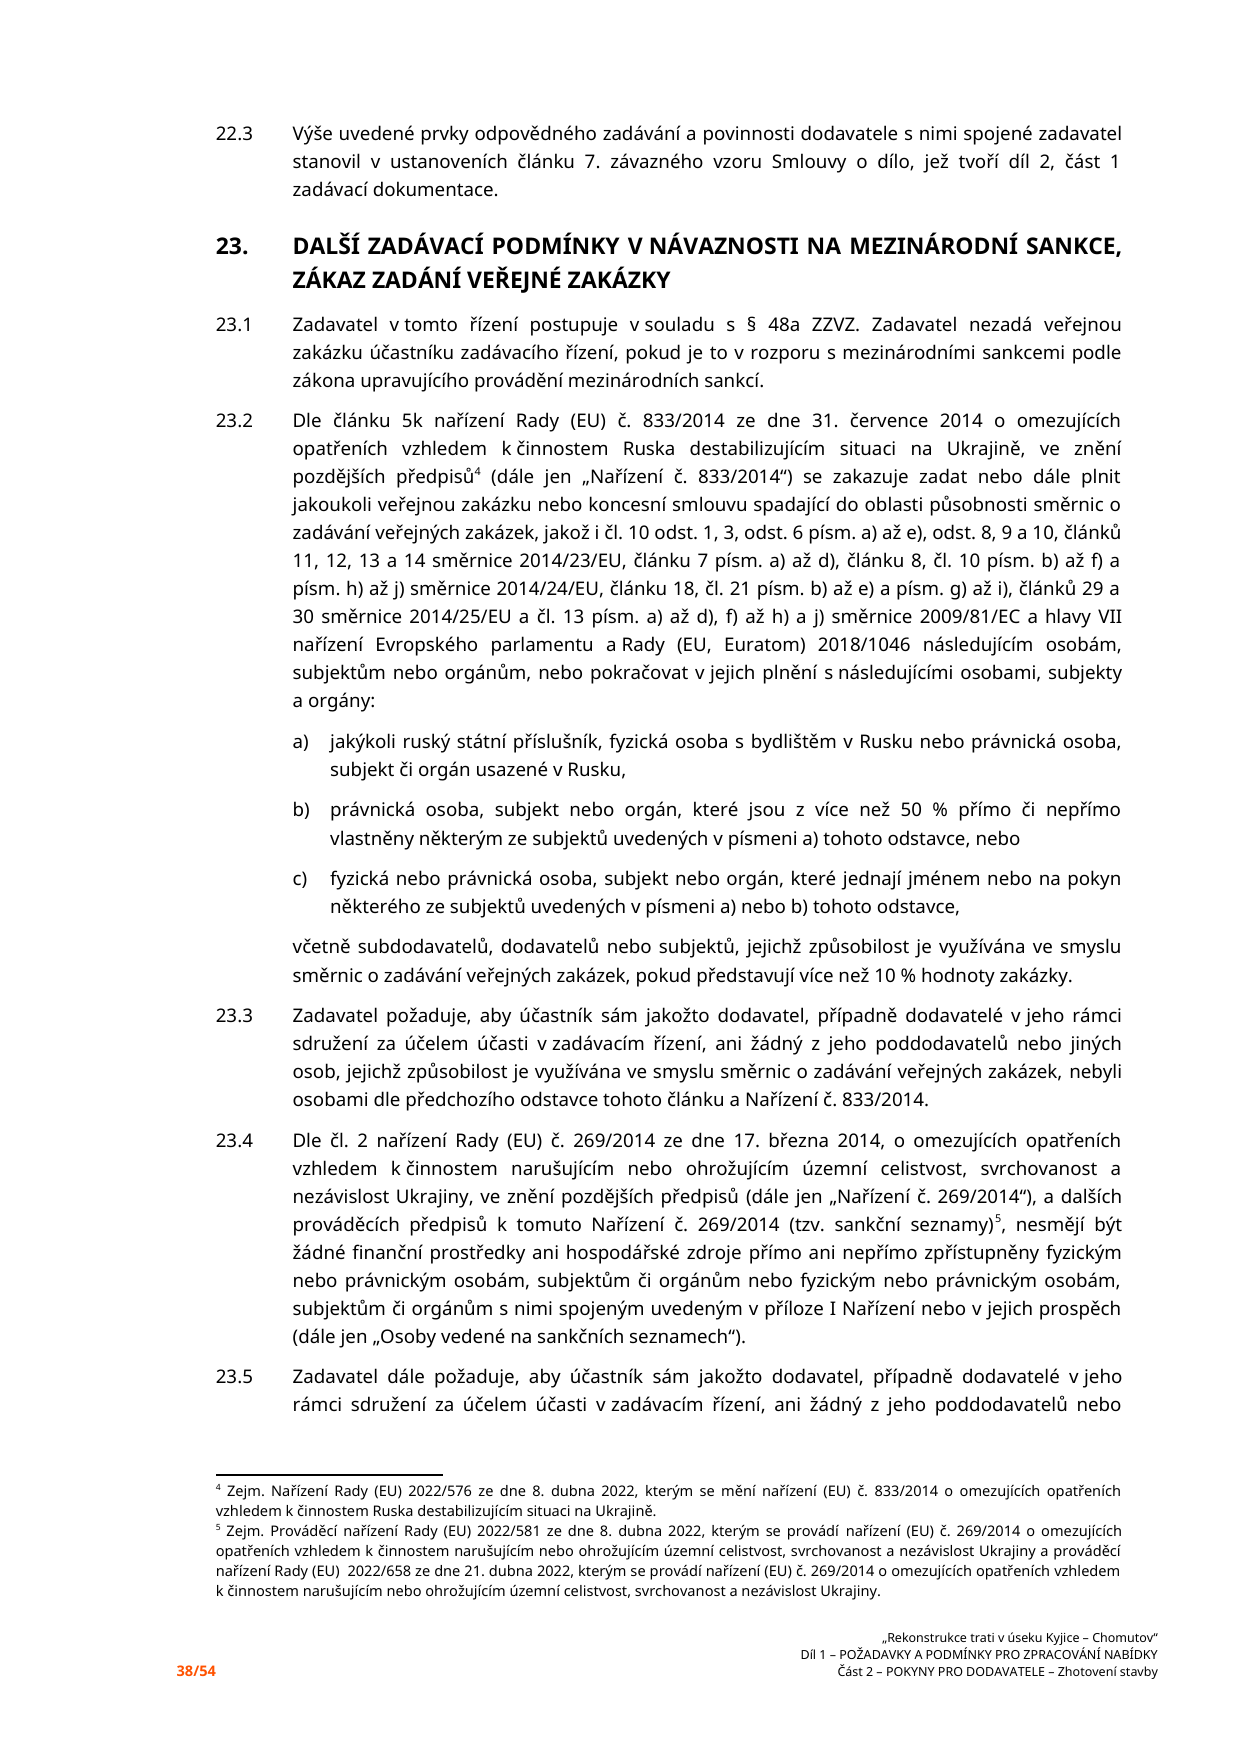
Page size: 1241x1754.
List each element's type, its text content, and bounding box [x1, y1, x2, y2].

text Zadavatel požaduje, aby účastník sám jakožto dodavatel, případně dodavatelé v jeho rámci sdružení za účelem účasti v zadávacím řízení, ani žádný z jeho poddodavatelů nebo jiných osob, jejichž způsobilost je využívána ve smyslu směrnic o zadávání veřejných zakázek, nebyli osobami dle předchozího odstavce tohoto článku a Nařízení č. 833/2014. [216, 1002, 1122, 1112]
list fyzická nebo právnická osoba, subjekt nebo orgán, které jednají jménem nebo na pokyn některého ze subjektů uvedených v písmeni a) nebo b) tohoto odstavce, [292, 865, 1122, 919]
text Dle článku 5k nařízení Rady (EU) č. 833/2014 ze dne 31. července 2014 o omezujících opatřeních vzhledem k činnostem Ruska destabilizujícím situaci na Ukrajině, ve znění pozdějších předpisů (dále jen „Nařízení č. 833/2014“) se zakazuje zadat nebo dále plnit jakoukoli veřejnou zakázku nebo koncesní smlouvu spadající do oblasti působnosti směrnic o zadávání veřejných zakázek, jakož i čl. 10 odst. 1, 3, odst. 6 písm. a) až e), odst. 8, 9 a 10, článků 11, 12, 13 a 14 směrnice 2014/23/EU, článku 7 písm. a) až d), článku 8, čl. 10 písm. b) až f) a písm. h) až j) směrnice 2014/24/EU, článku 18, čl. 21 písm. b) až e) a písm. g) až i), článků 29 a 30 směrnice 2014/25/EU a čl. 13 písm. a) až d), f) až h) a j) směrnice 2009/81/EC a hlavy VII nařízení Evropského parlamentu a Rady (EU, Euratom) 2018/1046 následujícím osobám, subjektům nebo orgánům, nebo pokračovat v jejich plnění s následujícími osobami, subjekty a orgány: [216, 407, 1122, 713]
text Zadavatel v tomto řízení postupuje v souladu s § 48a ZZVZ. Zadavatel nezadá veřejnou zakázku účastníku zadávacího řízení, pokud je to v rozporu s mezinárodními sankcemi podle zákona upravujícího provádění mezinárodních sankcí. [216, 311, 1122, 392]
list včetně subdodavatelů, dodavatelů nebo subjektů, jejichž způsobilost je využívána ve smyslu směrnic o zadávání veřejných zakázek, pokud představují více než 10 % hodnoty zakázky. [292, 934, 1122, 987]
list právnická osoba, subjekt nebo orgán, které jsou z více než 50 % přímo či nepřímo vlastněny některým ze subjektů uvedených v písmeni a) tohoto odstavce, nebo [292, 797, 1122, 850]
text Dle čl. 2 nařízení Rady (EU) č. 269/2014 ze dne 17. března 2014, o omezujících opatřeních vzhledem k činnostem narušujícím nebo ohrožujícím územní celistvost, svrchovanost a nezávislost Ukrajiny, ve znění pozdějších předpisů (dále jen „Nařízení č. 269/2014“), a dalších prováděcích předpisů k tomuto Nařízení č. 269/2014 (tzv. sankční seznamy), nesmějí být žádné finanční prostředky ani hospodářské zdroje přímo ani nepřímo zpřístupněny fyzickým nebo právnickým osobám, subjektům či orgánům nebo fyzickým nebo právnickým osobám, subjektům či orgánům s nimi spojeným uvedeným v příloze I Nařízení nebo v jejich prospěch (dále jen „Osoby vedené na sankčních seznamech“). [216, 1127, 1122, 1349]
list jakýkoli ruský státní příslušník, fyzická osoba s bydlištěm v Rusku nebo právnická osoba, subjekt či orgán usazené v Rusku, [292, 728, 1122, 782]
text Výše uvedené prvky odpovědného zadávání a povinnosti dodavatele s nimi spojené zadavatel stanovil v ustanoveních článku 7. závazného vzoru Smlouvy o dílo, jež tvoří díl 2, část 1 zadávací dokumentace. [216, 121, 1122, 202]
text Další zadávací podmínky v návaznosti na MEZINÁRODNÍ sankce, zákaz zadání veřejné zakázky [216, 230, 1122, 295]
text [216, 1364, 1122, 1417]
